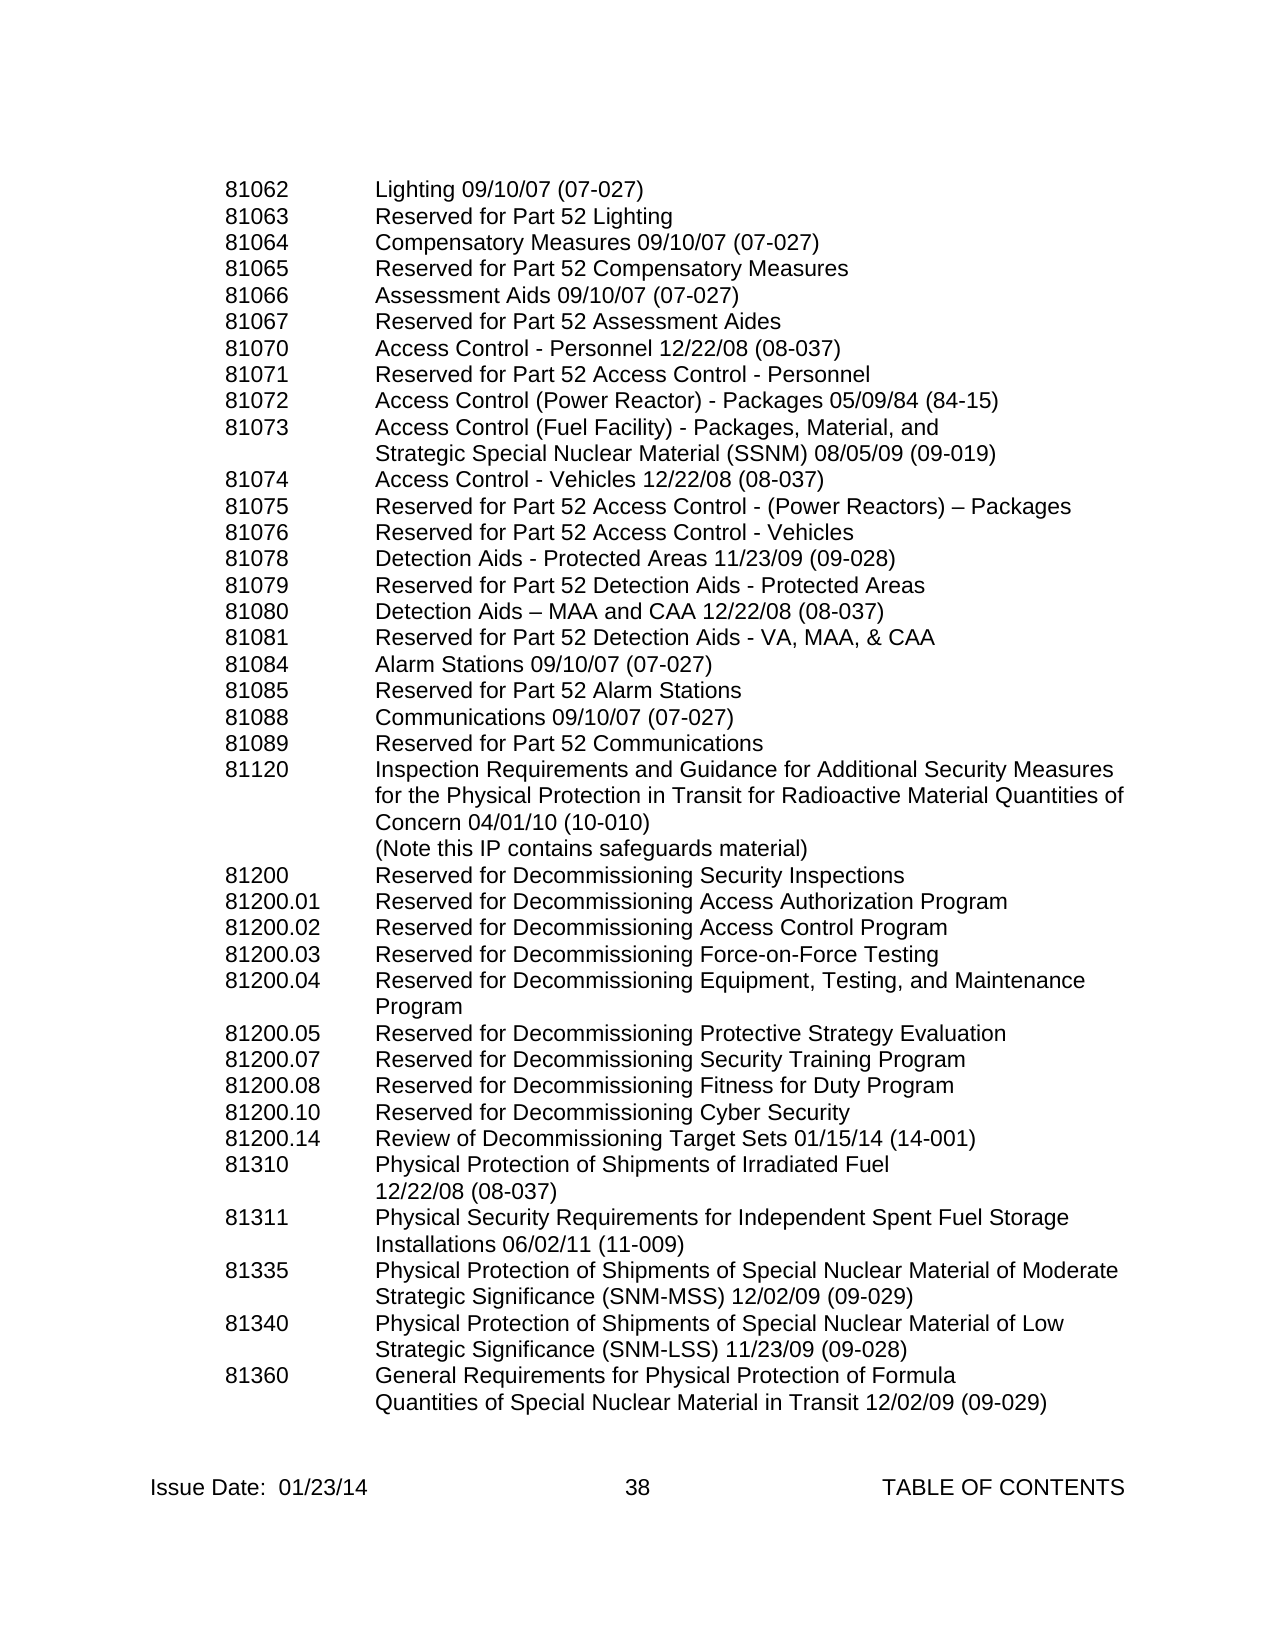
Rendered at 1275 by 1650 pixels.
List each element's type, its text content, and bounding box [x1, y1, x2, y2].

text 81078 Detection Aids - Protected Areas 11/23/09 (09-028) [150, 545, 1125, 572]
text Strategic Special Nuclear Material (SSNM) 08/05/09 (09-019) [225, 440, 1125, 466]
text 81200.01 Reserved for Decommissioning Access Authorization Program [150, 888, 1125, 914]
text 81084 Alarm Stations 09/10/07 (07-027) [225, 651, 1125, 677]
text 81085 Reserved for Part 52 Alarm Stations [225, 677, 1125, 703]
text 81072 Access Control (Power Reactor) - Packages 05/09/84 (84-15) [225, 387, 1125, 413]
text 81080 Detection Aids – MAA and CAA 12/22/08 (08-037) [150, 598, 1125, 624]
text 81200.08 Reserved for Decommissioning Fitness for Duty Program [150, 1072, 1125, 1099]
text 81200.14 Review of Decommissioning Target Sets 01/15/14 (14-001) [150, 1125, 1125, 1151]
text 81200.03 Reserved for Decommissioning Force-on-Force Testing [150, 941, 1125, 967]
text 81360 General Requirements for Physical Protection of Formula [150, 1362, 1125, 1389]
text 81070 Access Control - Personnel 12/22/08 (08-037) [225, 334, 1125, 361]
text 81200.07 Reserved for Decommissioning Security Training Program [150, 1046, 1125, 1072]
text 81076 Reserved for Part 52 Access Control - Vehicles [150, 519, 1125, 545]
text 81310 Physical Protection of Shipments of Irradiated Fuel [150, 1151, 1125, 1178]
text 81064 Compensatory Measures 09/10/07 (07-027) [225, 229, 1125, 255]
text 81065 Reserved for Part 52 Compensatory Measures [225, 255, 1125, 282]
text 81075 Reserved for Part 52 Access Control - (Power Reactors) – Packages [150, 493, 1125, 519]
text 81200.02 Reserved for Decommissioning Access Control Program [150, 914, 1125, 941]
text 81066 Assessment Aids 09/10/07 (07-027) [225, 282, 1125, 308]
text 81088 Communications 09/10/07 (07-027) [225, 703, 1125, 730]
text 81074 Access Control - Vehicles 12/22/08 (08-037) [150, 466, 1125, 493]
text 81067 Reserved for Part 52 Assessment Aides [225, 308, 1125, 334]
text 81200 Reserved for Decommissioning Security Inspections [150, 862, 1125, 888]
text 81062 Lighting 09/10/07 (07-027) [150, 176, 1125, 203]
text Quantities of Special Nuclear Material in Transit 12/02/09 (09-029) [225, 1389, 1125, 1415]
text 81200.10 Reserved for Decommissioning Cyber Security [150, 1099, 1125, 1125]
text 81089 Reserved for Part 52 Communications [225, 730, 1125, 756]
text (Note this IP contains safeguards material) [150, 835, 1125, 862]
text 81200.05 Reserved for Decommissioning Protective Strategy Evaluation [150, 1020, 1125, 1046]
text 81120 Inspection Requirements and Guidance for Additional Security Measures for the Physical Protection in Transit for Radioactive Material Quantities of Concern 04/01/10 (10-010) [150, 756, 1125, 835]
text 81311 Physical Security Requirements for Independent Spent Fuel Storage Installations 06/02/11 (11-009) [225, 1204, 1125, 1257]
text 81071 Reserved for Part 52 Access Control - Personnel [225, 361, 1125, 387]
text 12/22/08 (08-037) [225, 1178, 1125, 1204]
text 81079 Reserved for Part 52 Detection Aids - Protected Areas [150, 572, 1125, 598]
text 81200.04 Reserved for Decommissioning Equipment, Testing, and Maintenance Program [150, 967, 1125, 1020]
text 81063 Reserved for Part 52 Lighting [150, 203, 1125, 229]
text 81073 Access Control (Fuel Facility) - Packages, Material, and [150, 413, 1125, 440]
text 81335 Physical Protection of Shipments of Special Nuclear Material of Moderate Strategic Significance (SNM-MSS) 12/02/09 (09-029) [225, 1257, 1125, 1309]
text 81340 Physical Protection of Shipments of Special Nuclear Material of Low Strategic Significance (SNM-LSS) 11/23/09 (09-028) [150, 1309, 1125, 1362]
text 81081 Reserved for Part 52 Detection Aids - VA, MAA, & CAA [150, 624, 1125, 651]
